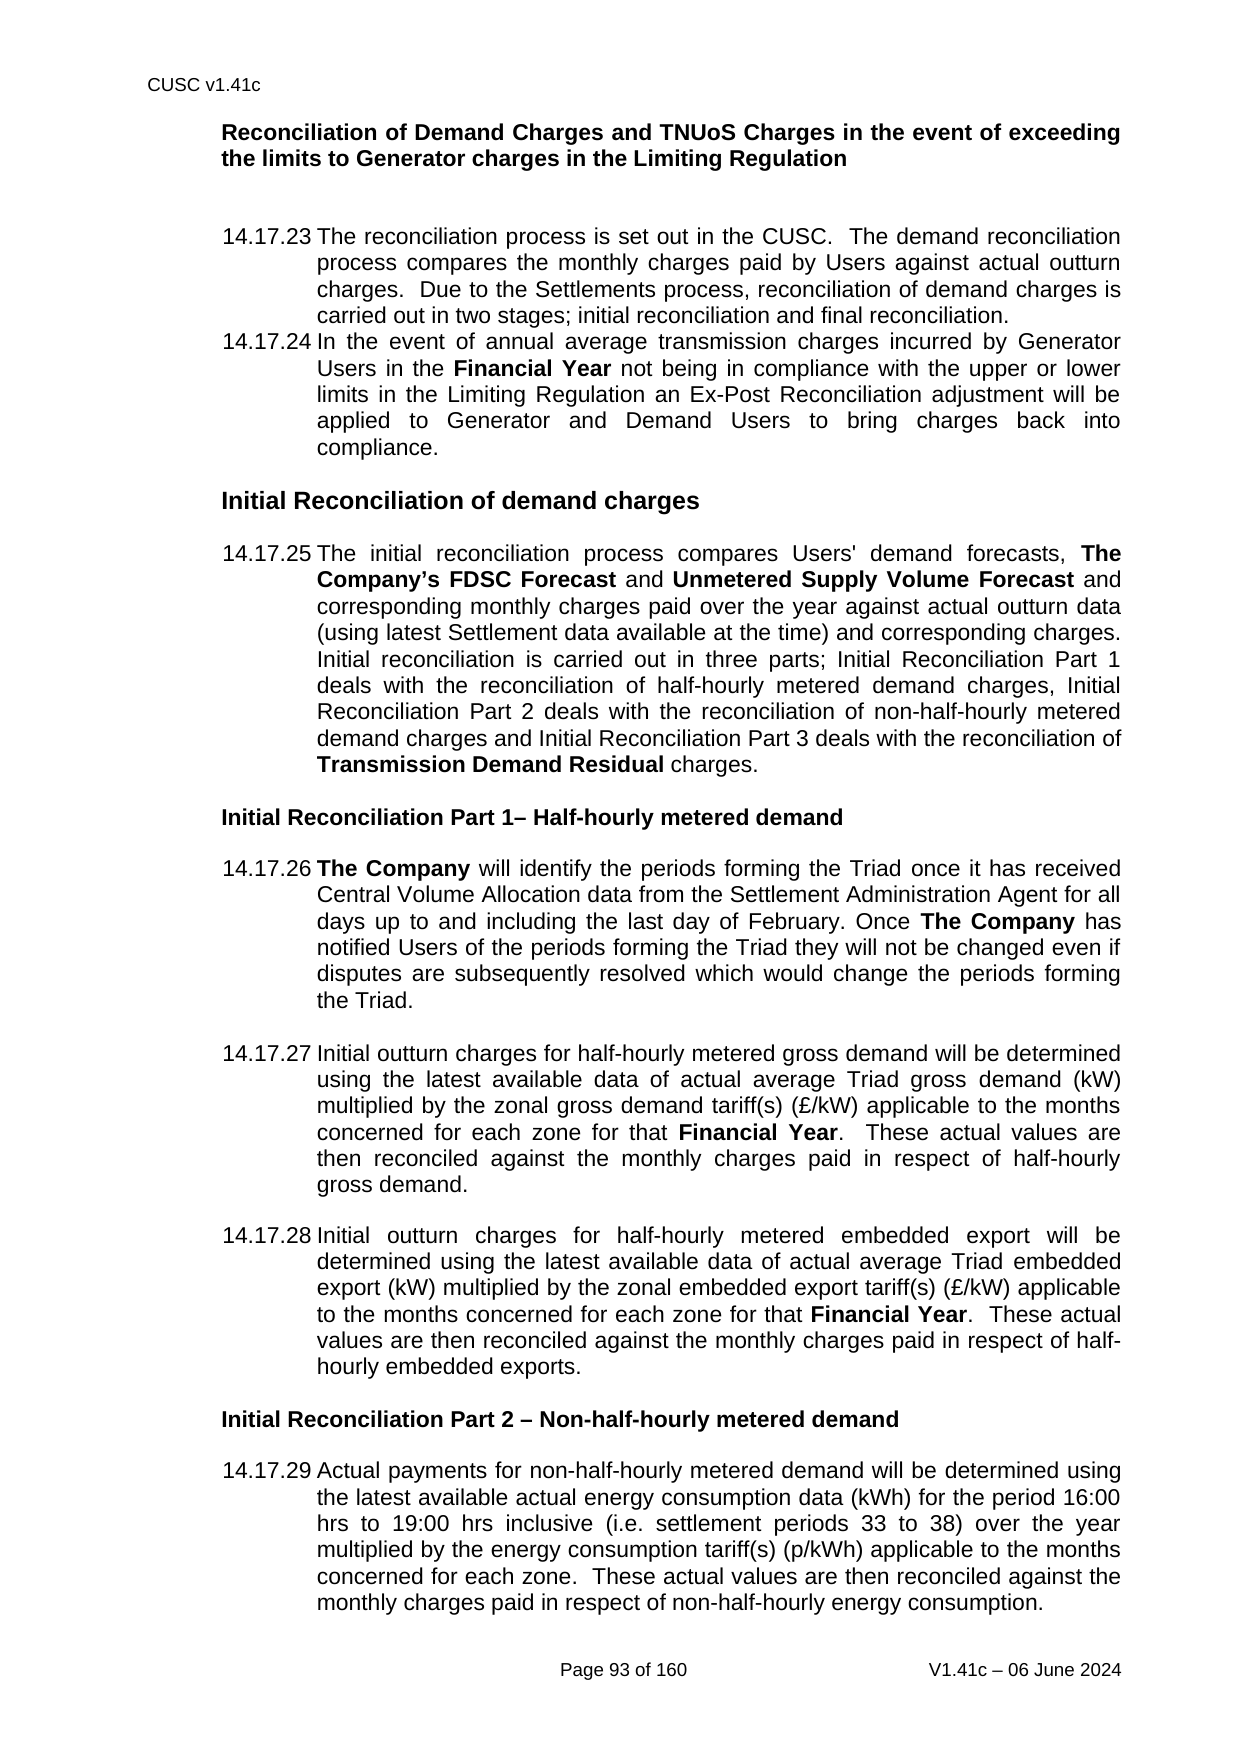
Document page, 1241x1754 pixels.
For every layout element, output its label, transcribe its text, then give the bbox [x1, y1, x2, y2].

list The Company will identify the periods forming the Triad once it has received Central Volume Allocation data from the Settlement Administration Agent for all days up to and including the last day of February. Once The Company has notified Users of the periods forming the Triad they will not be changed even if disputes are subsequently resolved which would change the periods forming the Triad. [222, 855, 1121, 1013]
subtitle Initial Reconciliation Part 2 – Non-half-hourly metered demand [221, 1406, 1121, 1432]
subtitle Initial Reconciliation of demand charges [221, 486, 1121, 515]
list In the event of annual average transmission charges incurred by Generator Users in the Financial Year not being in compliance with the upper or lower limits in the Limiting Regulation an Ex-Post Reconciliation adjustment will be applied to Generator and Demand Users to bring charges back into compliance. [222, 328, 1121, 460]
list The reconciliation process is set out in the CUSC. The demand reconciliation process compares the monthly charges paid by Users against actual outturn charges. Due to the Settlements process, reconciliation of demand charges is carried out in two stages; initial reconciliation and final reconciliation. [222, 223, 1121, 328]
list Actual payments for non-half-hourly metered demand will be determined using the latest available actual energy consumption data (kWh) for the period 16:00 hrs to 19:00 hrs inclusive (i.e. settlement periods 33 to 38) over the year multiplied by the energy consumption tariff(s) (p/kWh) applicable to the months concerned for each zone. These actual values are then reconciled against the monthly charges paid in respect of non-half-hourly energy consumption. [222, 1457, 1121, 1616]
subtitle Reconciliation of Demand Charges and TNUoS Charges in the event of exceeding the limits to Generator charges in the Limiting Regulation [221, 119, 1121, 171]
list Initial outturn charges for half-hourly metered gross demand will be determined using the latest available data of actual average Triad gross demand (kW) multiplied by the zonal gross demand tariff(s) (£/kW) applicable to the months concerned for each zone for that Financial Year. These actual values are then reconciled against the monthly charges paid in respect of half-hourly gross demand. [222, 1039, 1121, 1198]
subtitle Initial Reconciliation Part 1– Half-hourly metered demand [221, 804, 1121, 830]
list The initial reconciliation process compares Users' demand forecasts, The Company’s FDSC Forecast and Unmetered Supply Volume Forecast and corresponding monthly charges paid over the year against actual outturn data (using latest Settlement data available at the time) and corresponding charges. Initial reconciliation is carried out in three parts; Initial Reconciliation Part 1 deals with the reconciliation of half-hourly metered demand charges, Initial Reconciliation Part 2 deals with the reconciliation of non-half-hourly metered demand charges and Initial Reconciliation Part 3 deals with the reconciliation of Transmission Demand Residual charges. [222, 540, 1121, 777]
list Initial outturn charges for half-hourly metered embedded export will be determined using the latest available data of actual average Triad embedded export (kW) multiplied by the zonal embedded export tariff(s) (£/kW) applicable to the months concerned for each zone for that Financial Year. These actual values are then reconciled against the monthly charges paid in respect of half-hourly embedded exports. [222, 1222, 1121, 1380]
